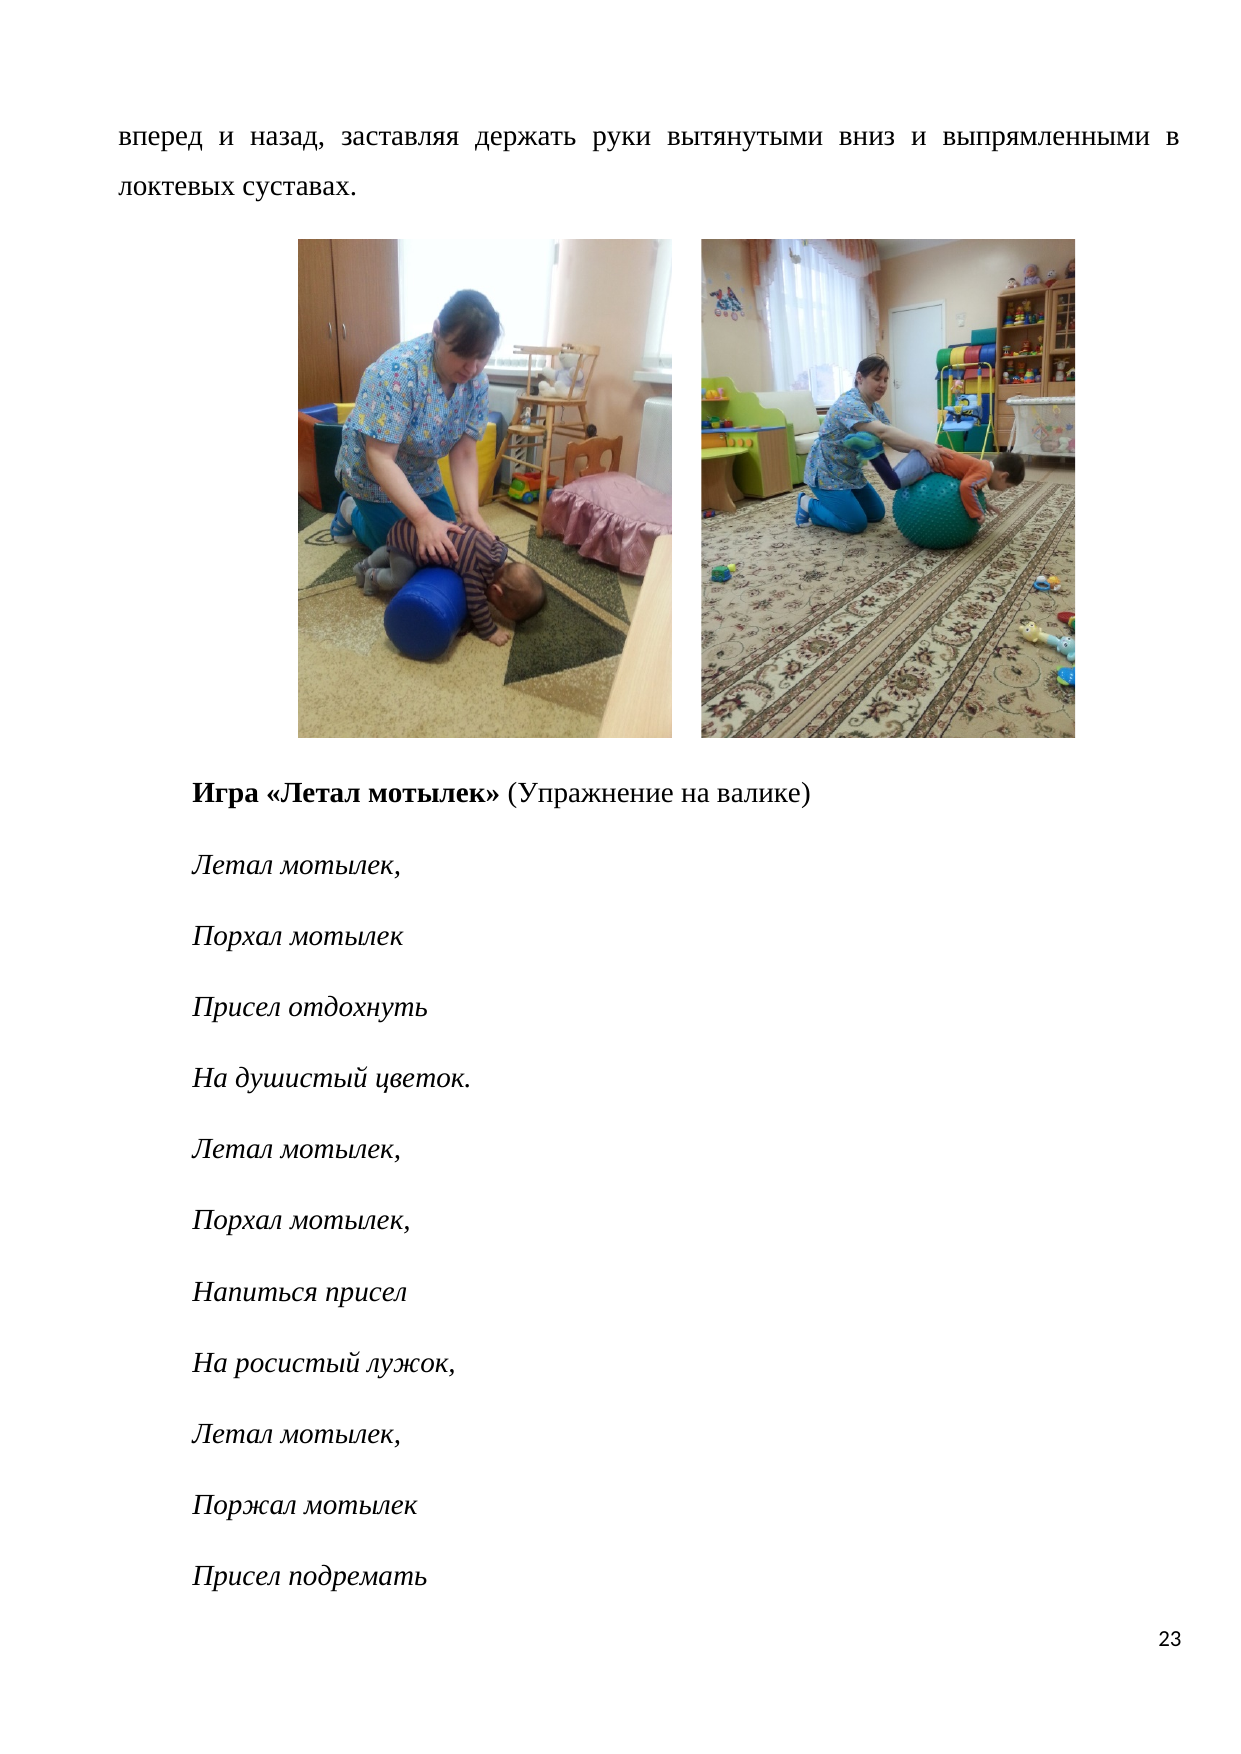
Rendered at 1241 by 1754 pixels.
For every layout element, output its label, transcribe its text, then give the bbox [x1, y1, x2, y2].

text Порхал мотылек [118, 918, 1181, 951]
text На душистый цветок. [118, 1060, 1181, 1094]
picture [298, 239, 672, 738]
text Летал мотылек, [118, 1131, 1181, 1165]
text Напиться присел [118, 1274, 1181, 1307]
text Присел подремать [118, 1558, 1181, 1592]
picture [701, 239, 1075, 738]
text Летал мотылек, [118, 1416, 1181, 1449]
text Порхал мотылек, [118, 1202, 1181, 1236]
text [118, 118, 1181, 202]
text Присел отдохнуть [118, 989, 1181, 1023]
text Игра «Летал мотылек» (Упражнение на валике) [118, 776, 1181, 809]
text На росистый лужок, [118, 1345, 1181, 1378]
text Летал мотылек, [118, 847, 1181, 880]
text Поржал мотылек [118, 1487, 1181, 1521]
